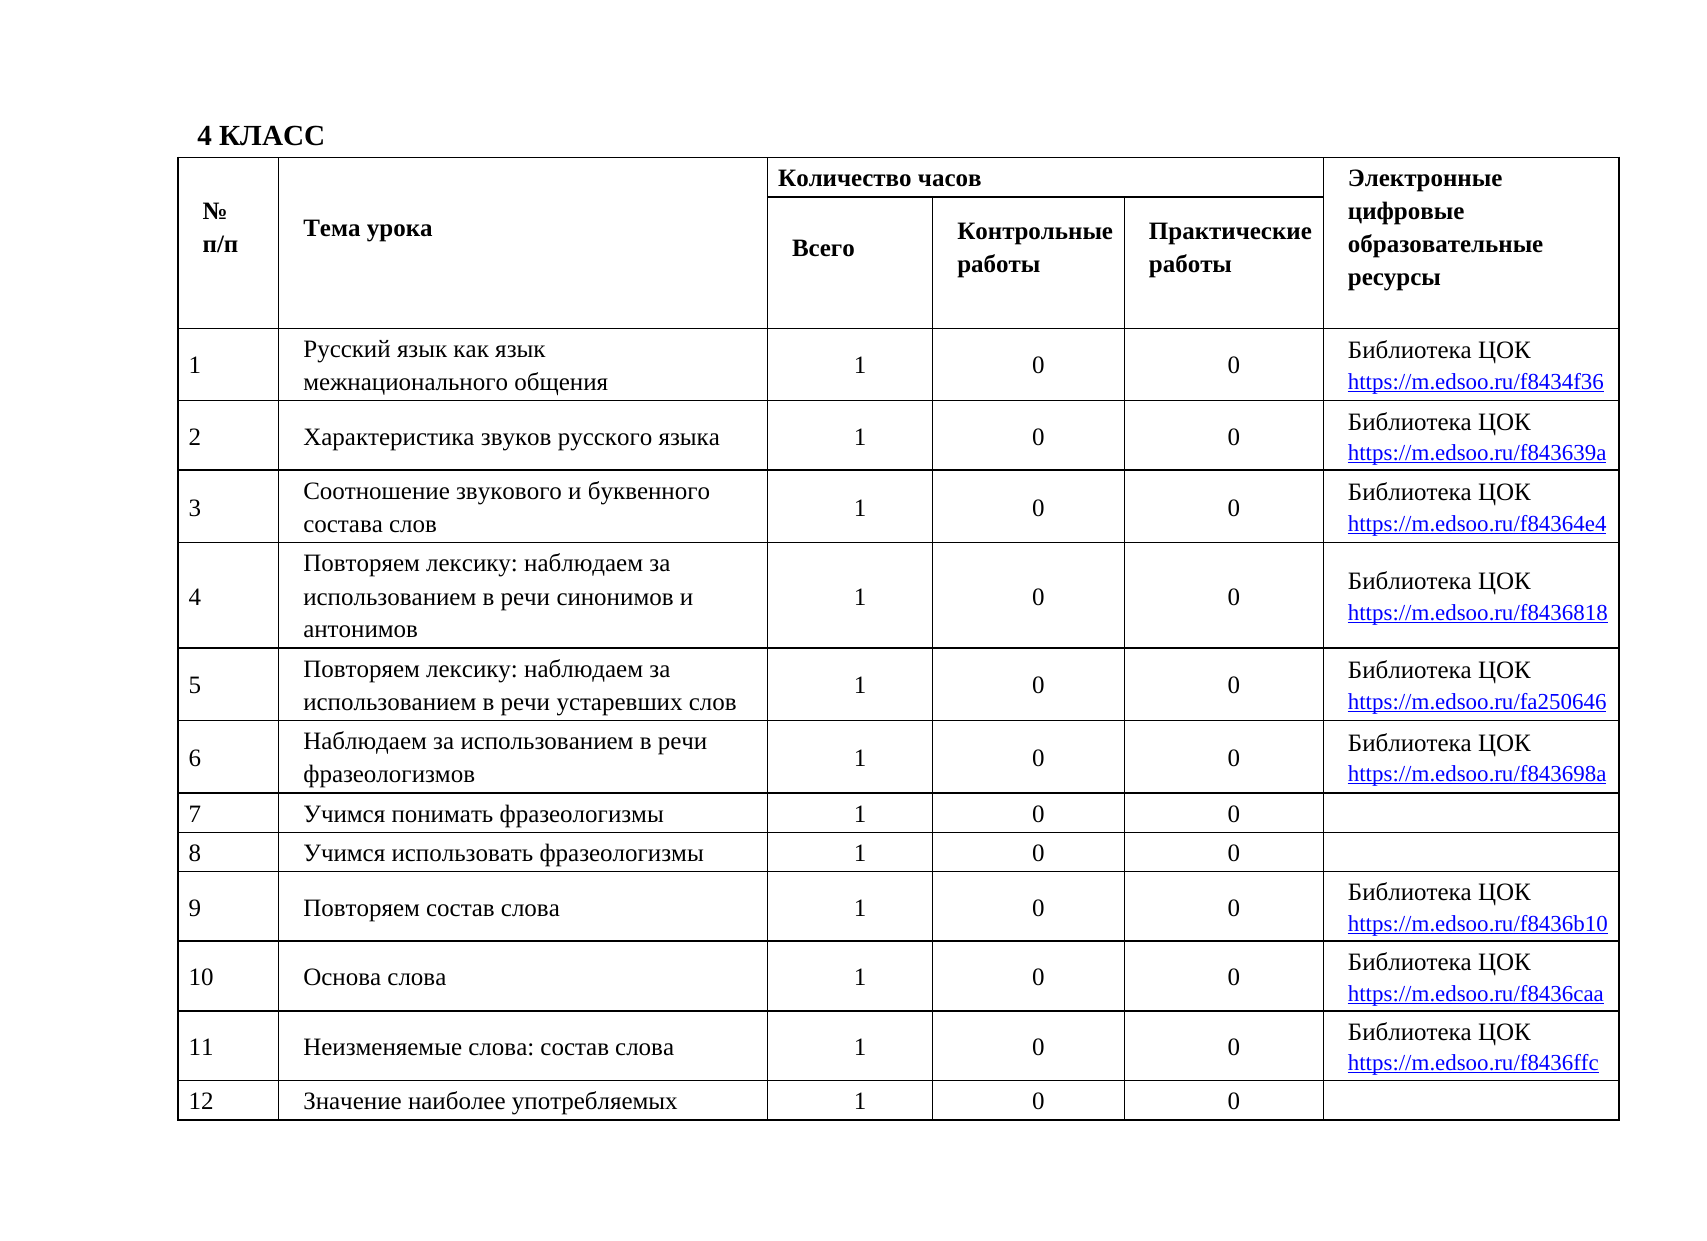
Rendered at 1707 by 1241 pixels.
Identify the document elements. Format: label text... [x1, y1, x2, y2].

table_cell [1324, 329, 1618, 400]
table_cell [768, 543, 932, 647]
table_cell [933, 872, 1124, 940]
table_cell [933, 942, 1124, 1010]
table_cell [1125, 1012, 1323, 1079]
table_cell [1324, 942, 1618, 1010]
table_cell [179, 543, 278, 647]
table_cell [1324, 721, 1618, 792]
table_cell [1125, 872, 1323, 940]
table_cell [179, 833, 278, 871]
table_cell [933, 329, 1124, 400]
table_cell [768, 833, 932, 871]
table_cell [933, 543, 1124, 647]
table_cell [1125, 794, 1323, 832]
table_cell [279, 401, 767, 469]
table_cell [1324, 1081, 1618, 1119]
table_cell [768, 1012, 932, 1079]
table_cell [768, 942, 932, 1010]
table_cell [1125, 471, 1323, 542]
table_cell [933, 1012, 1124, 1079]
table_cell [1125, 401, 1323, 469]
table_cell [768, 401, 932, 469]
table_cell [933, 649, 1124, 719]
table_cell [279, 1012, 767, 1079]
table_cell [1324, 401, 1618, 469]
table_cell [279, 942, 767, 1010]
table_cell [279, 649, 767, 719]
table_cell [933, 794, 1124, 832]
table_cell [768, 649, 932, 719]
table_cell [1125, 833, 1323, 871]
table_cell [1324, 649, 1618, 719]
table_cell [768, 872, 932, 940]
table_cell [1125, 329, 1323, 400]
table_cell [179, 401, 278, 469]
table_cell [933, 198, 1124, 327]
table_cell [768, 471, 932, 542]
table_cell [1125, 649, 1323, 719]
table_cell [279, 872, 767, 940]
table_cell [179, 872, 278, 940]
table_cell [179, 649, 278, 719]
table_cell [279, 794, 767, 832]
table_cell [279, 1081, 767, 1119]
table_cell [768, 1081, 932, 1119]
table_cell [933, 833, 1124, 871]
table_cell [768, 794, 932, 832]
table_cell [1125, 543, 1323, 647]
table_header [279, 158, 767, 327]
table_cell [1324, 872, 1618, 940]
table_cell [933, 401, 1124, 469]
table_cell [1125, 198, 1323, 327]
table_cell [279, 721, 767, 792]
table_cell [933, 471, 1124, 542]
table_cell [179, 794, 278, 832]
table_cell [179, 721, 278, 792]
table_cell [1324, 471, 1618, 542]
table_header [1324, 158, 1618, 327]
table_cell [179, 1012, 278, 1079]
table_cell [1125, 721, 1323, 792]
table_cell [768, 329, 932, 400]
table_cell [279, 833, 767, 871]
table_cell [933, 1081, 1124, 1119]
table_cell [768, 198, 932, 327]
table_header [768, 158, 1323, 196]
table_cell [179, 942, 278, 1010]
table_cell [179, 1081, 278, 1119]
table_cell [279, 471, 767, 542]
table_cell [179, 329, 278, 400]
text 4 КЛАСС [190, 118, 1618, 152]
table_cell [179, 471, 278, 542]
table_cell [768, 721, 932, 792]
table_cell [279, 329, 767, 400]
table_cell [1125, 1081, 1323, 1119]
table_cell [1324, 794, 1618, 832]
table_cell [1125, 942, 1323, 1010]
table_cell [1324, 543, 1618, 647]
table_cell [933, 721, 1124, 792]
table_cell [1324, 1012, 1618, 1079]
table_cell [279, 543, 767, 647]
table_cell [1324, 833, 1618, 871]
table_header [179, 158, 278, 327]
